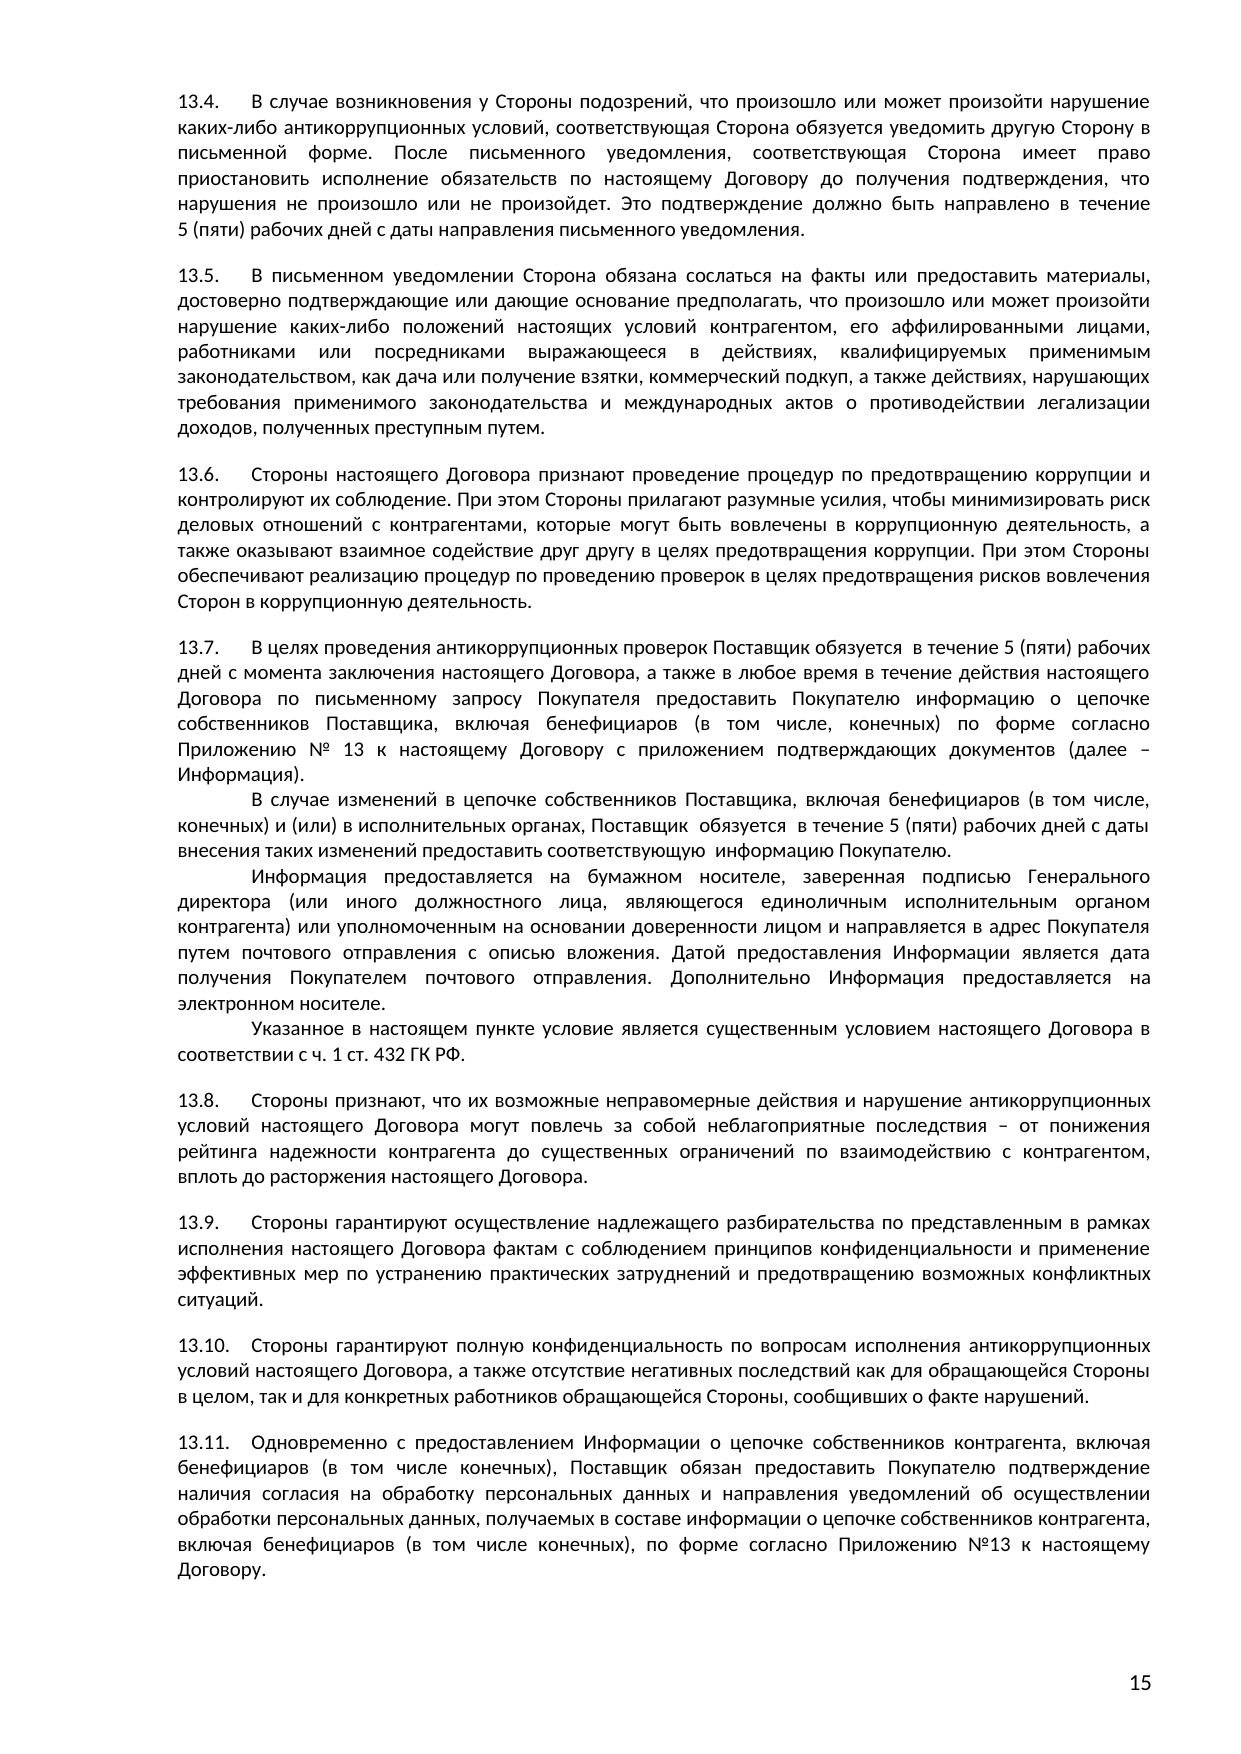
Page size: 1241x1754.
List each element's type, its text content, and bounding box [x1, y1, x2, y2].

text 13.8. Стороны признают, что их возможные неправомерные действия и нарушение антикоррупционных условий настоящего Договора могут повлечь за собой неблагоприятные последствия – от понижения рейтинга надежности контрагента до существенных ограничений по взаимодействию с контрагентом, вплоть до расторжения настоящего Договора. [177, 1087, 1152, 1189]
text 13.7. В целях проведения антикоррупционных проверок Поставщик обязуется в течение 5 (пяти) рабочих дней с момента заключения настоящего Договора, а также в любое время в течение действия настоящего Договора по письменному запросу Покупателя предоставить Покупателю информацию о цепочке собственников Поставщика, включая бенефициаров (в том числе, конечных) по форме согласно Приложению № 13 к настоящему Договору с приложением подтверждающих документов (далее – Информация). [177, 634, 1152, 787]
text Информация предоставляется на бумажном носителе, заверенная подписью Генерального директора (или иного должностного лица, являющегося единоличным исполнительным органом контрагента) или уполномоченным на основании доверенности лицом и направляется в адрес Покупателя путем почтового отправления с описью вложения. Датой предоставления Информации является дата получения Покупателем почтового отправления. Дополнительно Информация предоставляется на электронном носителе. [177, 863, 1152, 1015]
text Указанное в настоящем пункте условие является существенным условием настоящего Договора в соответствии с ч. 1 ст. 432 ГК РФ. [177, 1015, 1152, 1066]
text 13.4. В случае возникновения у Стороны подозрений, что произошло или может произойти нарушение каких-либо антикоррупционных условий, соответствующая Сторона обязуется уведомить другую Сторону в письменной форме. После письменного уведомления, соответствующая Сторона имеет право приостановить исполнение обязательств по настоящему Договору до получения подтверждения, что нарушения не произошло или не произойдет. Это подтверждение должно быть направлено в течение 5 (пяти) рабочих дней с даты направления письменного уведомления. [177, 89, 1152, 241]
text 13.5. В письменном уведомлении Сторона обязана сослаться на факты или предоставить материалы, достоверно подтверждающие или дающие основание предполагать, что произошло или может произойти нарушение каких-либо положений настоящих условий контрагентом, его аффилированными лицами, работниками или посредниками выражающееся в действиях, квалифицируемых применимым законодательством, как дача или получение взятки, коммерческий подкуп, а также действиях, нарушающих требования применимого законодательства и международных актов о противодействии легализации доходов, полученных преступным путем. [177, 262, 1152, 440]
text 13.10. Стороны гарантируют полную конфиденциальность по вопросам исполнения антикоррупционных условий настоящего Договора, а также отсутствие негативных последствий как для обращающейся Стороны в целом, так и для конкретных работников обращающейся Стороны, сообщивших о факте нарушений. [177, 1332, 1152, 1408]
text 13.11. Одновременно с предоставлением Информации о цепочке собственников контрагента, включая бенефициаров (в том числе конечных), Поставщик обязан предоставить Покупателю подтверждение наличия согласия на обработку персональных данных и направления уведомлений об осуществлении обработки персональных данных, получаемых в составе информации о цепочке собственников контрагента, включая бенефициаров (в том числе конечных), по форме согласно Приложению №13 к настоящему Договору. [177, 1429, 1152, 1582]
text В случае изменений в цепочке собственников Поставщика, включая бенефициаров (в том числе, конечных) и (или) в исполнительных органах, Поставщик обязуется в течение 5 (пяти) рабочих дней с даты внесения таких изменений предоставить соответствующую информацию Покупателю. [177, 787, 1152, 863]
text 13.6. Стороны настоящего Договора признают проведение процедур по предотвращению коррупции и контролируют их соблюдение. При этом Стороны прилагают разумные усилия, чтобы минимизировать риск деловых отношений с контрагентами, которые могут быть вовлечены в коррупционную деятельность, а также оказывают взаимное содействие друг другу в целях предотвращения коррупции. При этом Стороны обеспечивают реализацию процедур по проведению проверок в целях предотвращения рисков вовлечения Сторон в коррупционную деятельность. [177, 461, 1152, 613]
text 13.9. Стороны гарантируют осуществление надлежащего разбирательства по представленным в рамках исполнения настоящего Договора фактам с соблюдением принципов конфиденциальности и применение эффективных мер по устранению практических затруднений и предотвращению возможных конфликтных ситуаций. [177, 1209, 1152, 1311]
